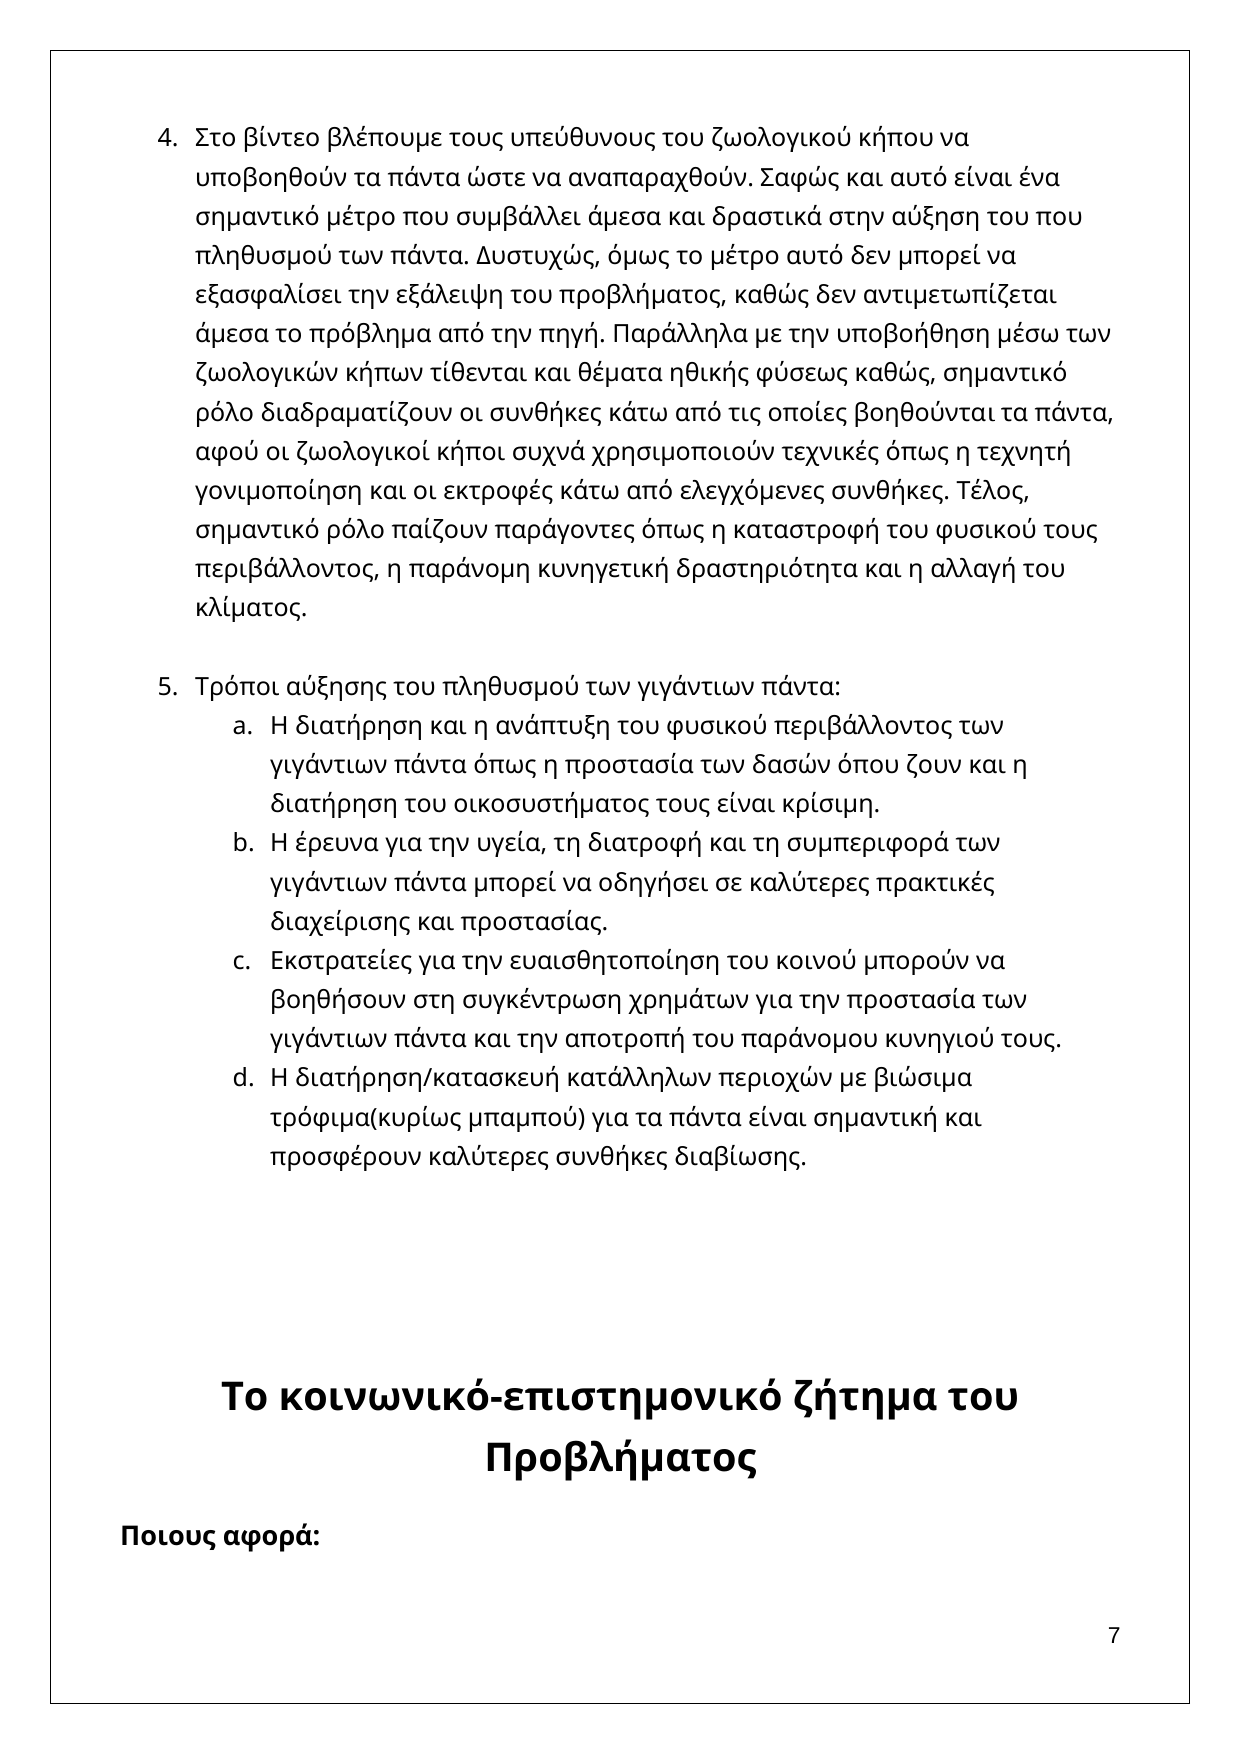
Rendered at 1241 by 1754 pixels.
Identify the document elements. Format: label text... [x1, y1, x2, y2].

list Τρόποι αύξησης του πληθυσμού των γιγάντιων πάντα: [157, 668, 1120, 702]
text Το κοινωνικό-επιστημονικό ζήτημα του Προβλήματος [120, 1368, 1120, 1483]
list Η διατήρηση/κατασκευή κατάλληλων περιοχών με βιώσιμα τρόφιμα(κυρίως μπαμπού) για τα πάντα είναι σημαντική και προσφέρουν καλύτερες συνθήκες διαβίωσης. [232, 1060, 1120, 1172]
list Εκστρατείες για την ευαισθητοποίηση του κοινού μπορούν να βοηθήσουν στη συγκέντρωση χρημάτων για την προστασία των γιγάντιων πάντα και την αποτροπή του παράνομου κυνηγιού τους. [232, 942, 1120, 1055]
text Ποιους αφορά: [120, 1517, 1120, 1553]
list Στο βίντεο βλέπουμε τους υπεύθυνους του ζωολογικού κήπου να υποβοηθούν τα πάντα ώστε να αναπαραχθούν. Σαφώς και αυτό είναι ένα σημαντικό μέτρο που συμβάλλει άμεσα και δραστικά στην αύξηση του που πληθυσμού των πάντα. Δυστυχώς, όμως το μέτρο αυτό δεν μπορεί να εξασφαλίσει την εξάλειψη του προβλήματος, καθώς δεν αντιμετωπίζεται άμεσα το πρόβλημα από την πηγή. Παράλληλα με την υποβοήθηση μέσω των ζωολογικών κήπων τίθενται και θέματα ηθικής φύσεως καθώς, σημαντικό ρόλο διαδραματίζουν οι συνθήκες κάτω από τις οποίες βοηθούνται τα πάντα, αφού οι ζωολογικοί κήποι συχνά χρησιμοποιούν τεχνικές όπως η τεχνητή γονιμοποίηση και οι εκτροφές κάτω από ελεγχόμενες συνθήκες. Τέλος, σημαντικό ρόλο παίζουν παράγοντες όπως η καταστροφή του φυσικού τους περιβάλλοντος, η παράνομη κυνηγετική δραστηριότητα και η αλλαγή του κλίματος. [157, 120, 1120, 624]
list Η διατήρηση και η ανάπτυξη του φυσικού περιβάλλοντος των γιγάντιων πάντα όπως η προστασία των δασών όπου ζουν και η διατήρηση του οικοσυστήματος τους είναι κρίσιμη. [232, 707, 1120, 820]
list Η έρευνα για την υγεία, τη διατροφή και τη συμπεριφορά των γιγάντιων πάντα μπορεί να οδηγήσει σε καλύτερες πρακτικές διαχείρισης και προστασίας. [232, 825, 1120, 937]
